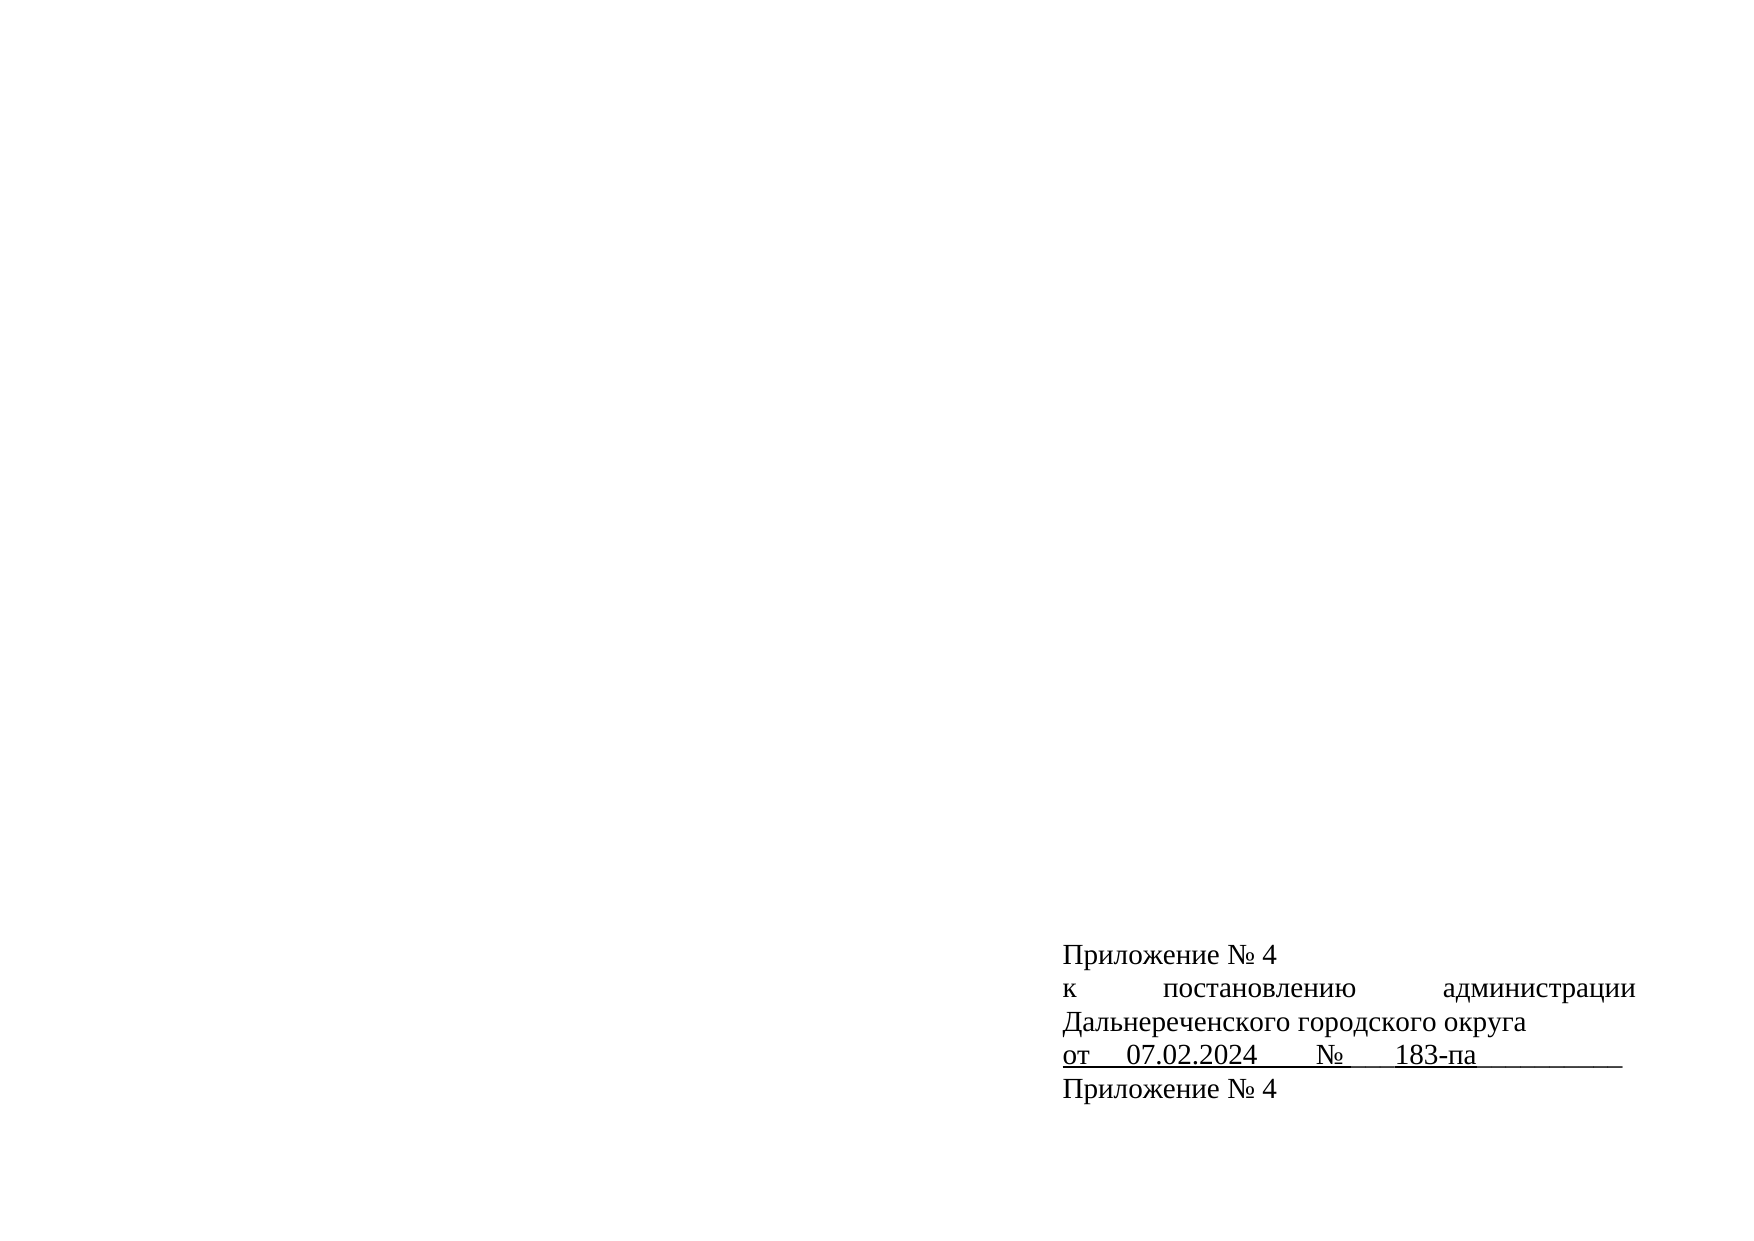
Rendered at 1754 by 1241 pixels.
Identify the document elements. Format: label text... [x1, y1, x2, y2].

text Приложение № 4 [1062, 1071, 1636, 1104]
text Приложение № 4 [1062, 937, 1636, 970]
text к постановлению администрации Дальнереченского городского округа [1062, 970, 1636, 1037]
text от 07.02.2024 № ___183-па__________ [1062, 1037, 1636, 1071]
